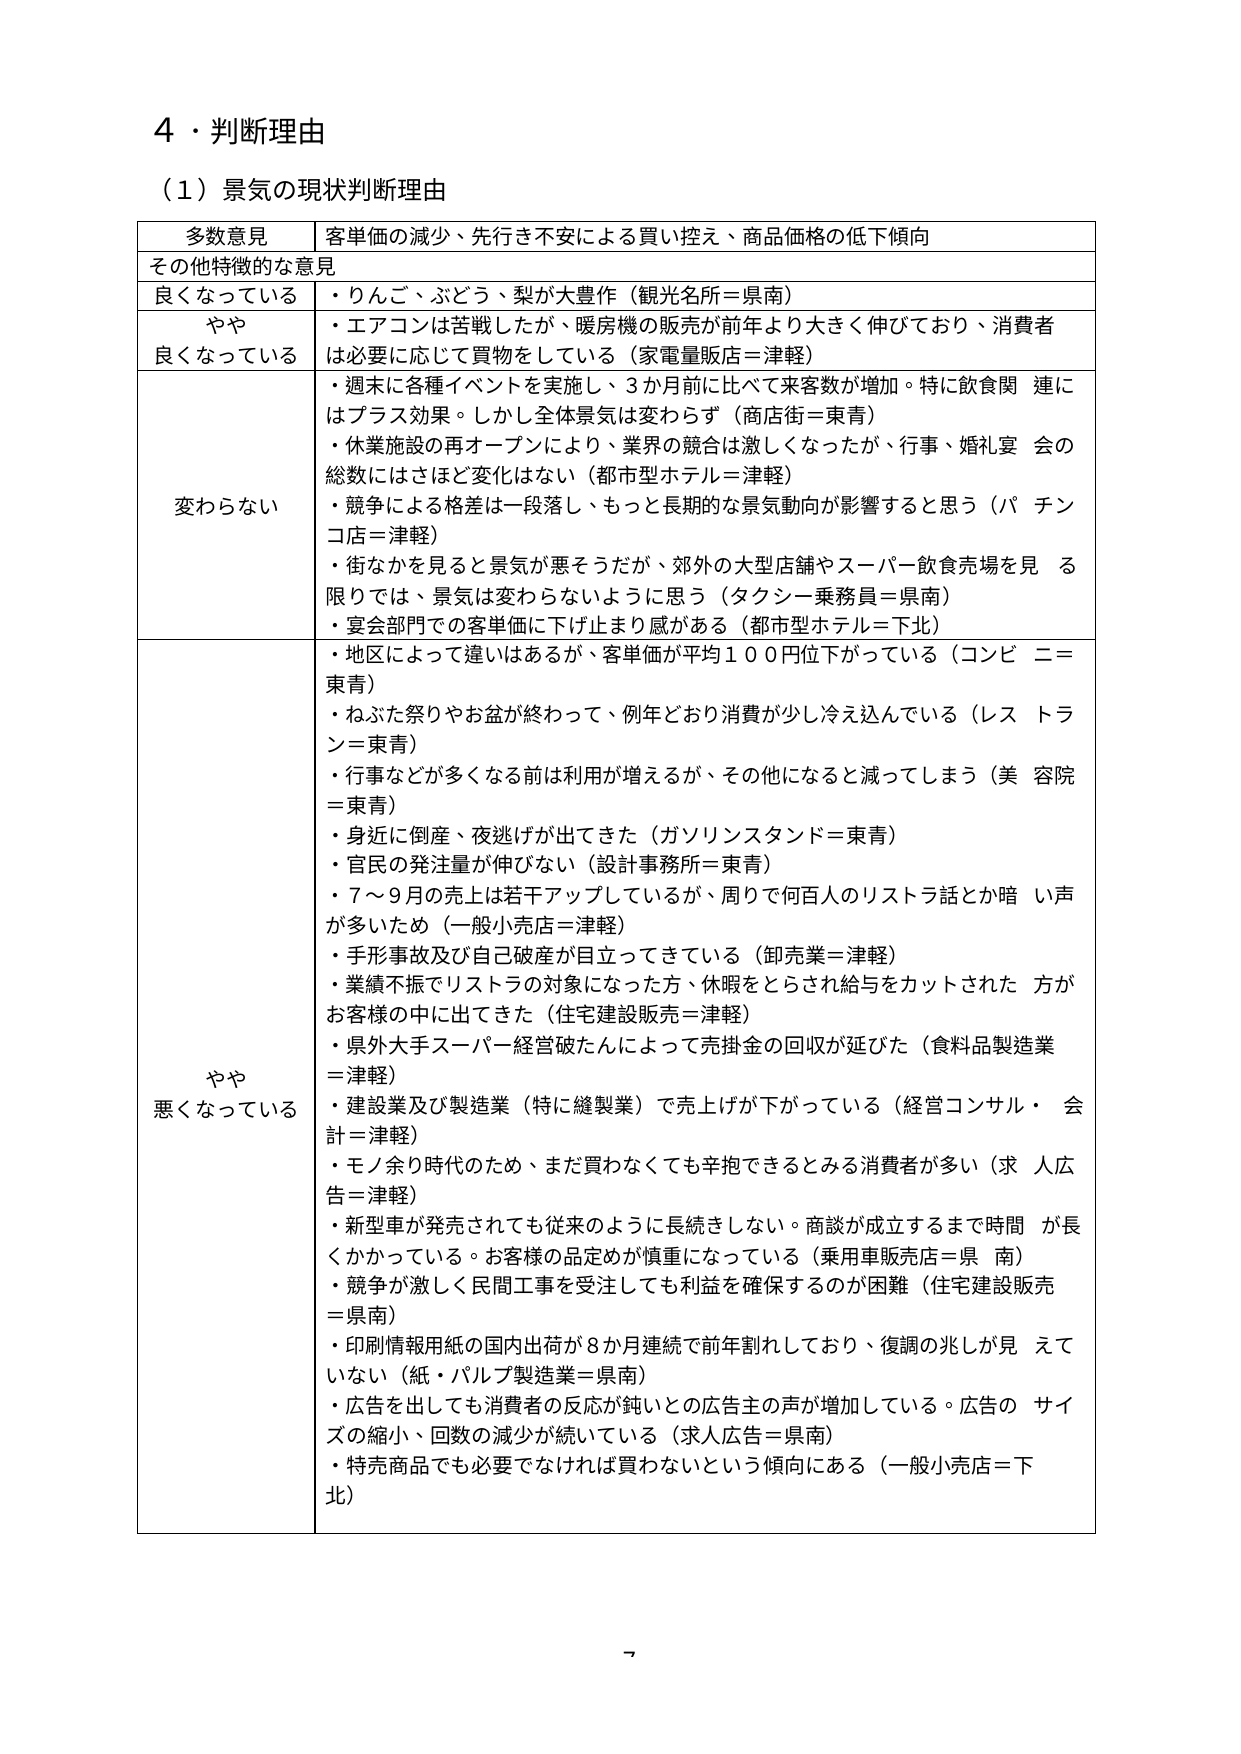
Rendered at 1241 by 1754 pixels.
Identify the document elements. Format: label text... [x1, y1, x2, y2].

table_header 客単価の減少、先行き不安による買い控え、商品価格の低下傾向 [316, 222, 1095, 251]
table_header 多数意見 [138, 222, 314, 251]
table_cell やや 良くなっている [138, 311, 314, 370]
table_cell やや 悪くなっている [138, 640, 314, 1533]
text ４．判断理由 [148, 107, 1115, 152]
table_cell ・りんご、ぶどう、梨が大豊作（観光名所＝県南） [316, 282, 1095, 310]
table_cell その他特徴的な意見 [138, 252, 1095, 281]
table_cell 変わらない [138, 371, 314, 639]
table_cell ・エアコンは苦戦したが、暖房機の販売が前年より大きく伸びており、消費者 は必要に応じて買物をしている（家電量販店＝津軽） [316, 311, 1095, 370]
table_cell ・週末に各種イベントを実施し、３か月前に比べて来客数が増加。特に飲食関 連にはプラス効果。しかし全体景気は変わらず（商店街＝東青） ・休業施設の再オープンにより、業界の競合は激しくなったが、行事、婚礼宴 会の総数にはさほど変化はない（都市型ホテル＝津軽） ・競争による格差は一段落し、もっと長期的な景気動向が影響すると思う（パ チンコ店＝津軽） ・街なかを見ると景気が悪そうだが、郊外の大型店舗やスーパー飲食売場を見 る限りでは、景気は変わらないように思う（タクシー乗務員＝県南） ・宴会部門での客単価に下げ止まり感がある（都市型ホテル＝下北） [316, 371, 1095, 639]
text （１）景気の現状判断理由 [148, 173, 1115, 207]
table_cell 良くなっている [138, 282, 314, 310]
table_cell ・地区によって違いはあるが、客単価が平均１００円位下がっている（コンビ ニ＝東青） ・ねぶた祭りやお盆が終わって、例年どおり消費が少し冷え込んでいる（レス トラン＝東青） ・行事などが多くなる前は利用が増えるが、その他になると減ってしまう（美 容院＝東青） ・身近に倒産、夜逃げが出てきた（ガソリンスタンド＝東青） ・官民の発注量が伸びない（設計事務所＝東青） ・７～９月の売上は若干アップしているが、周りで何百人のリストラ話とか暗 い声が多いため（一般小売店＝津軽） ・手形事故及び自己破産が目立ってきている（卸売業＝津軽） ・業績不振でリストラの対象になった方、休暇をとらされ給与をカットされた 方がお客様の中に出てきた（住宅建設販売＝津軽） ・県外大手スーパー経営破たんによって売掛金の回収が延びた（食料品製造業 ＝津軽） ・建設業及び製造業（特に縫製業）で売上げが下がっている（経営コンサル・ 会計＝津軽） ・モノ余り時代のため、まだ買わなくても辛抱できるとみる消費者が多い（求 人広告＝津軽） ・新型車が発売されても従来のように長続きしない。商談が成立するまで時間 が長くかかっている。お客様の品定めが慎重になっている（乗用車販売店＝県 南） ・競争が激しく民間工事を受注しても利益を確保するのが困難（住宅建設販売 ＝県南） ・印刷情報用紙の国内出荷が８か月連続で前年割れしており、復調の兆しが見 えていない（紙・パルプ製造業＝県南） ・広告を出しても消費者の反応が鈍いとの広告主の声が増加している。広告の サイズの縮小、回数の減少が続いている（求人広告＝県南） ・特売商品でも必要でなければ買わないという傾向にある（一般小売店＝下 北） [316, 640, 1095, 1533]
